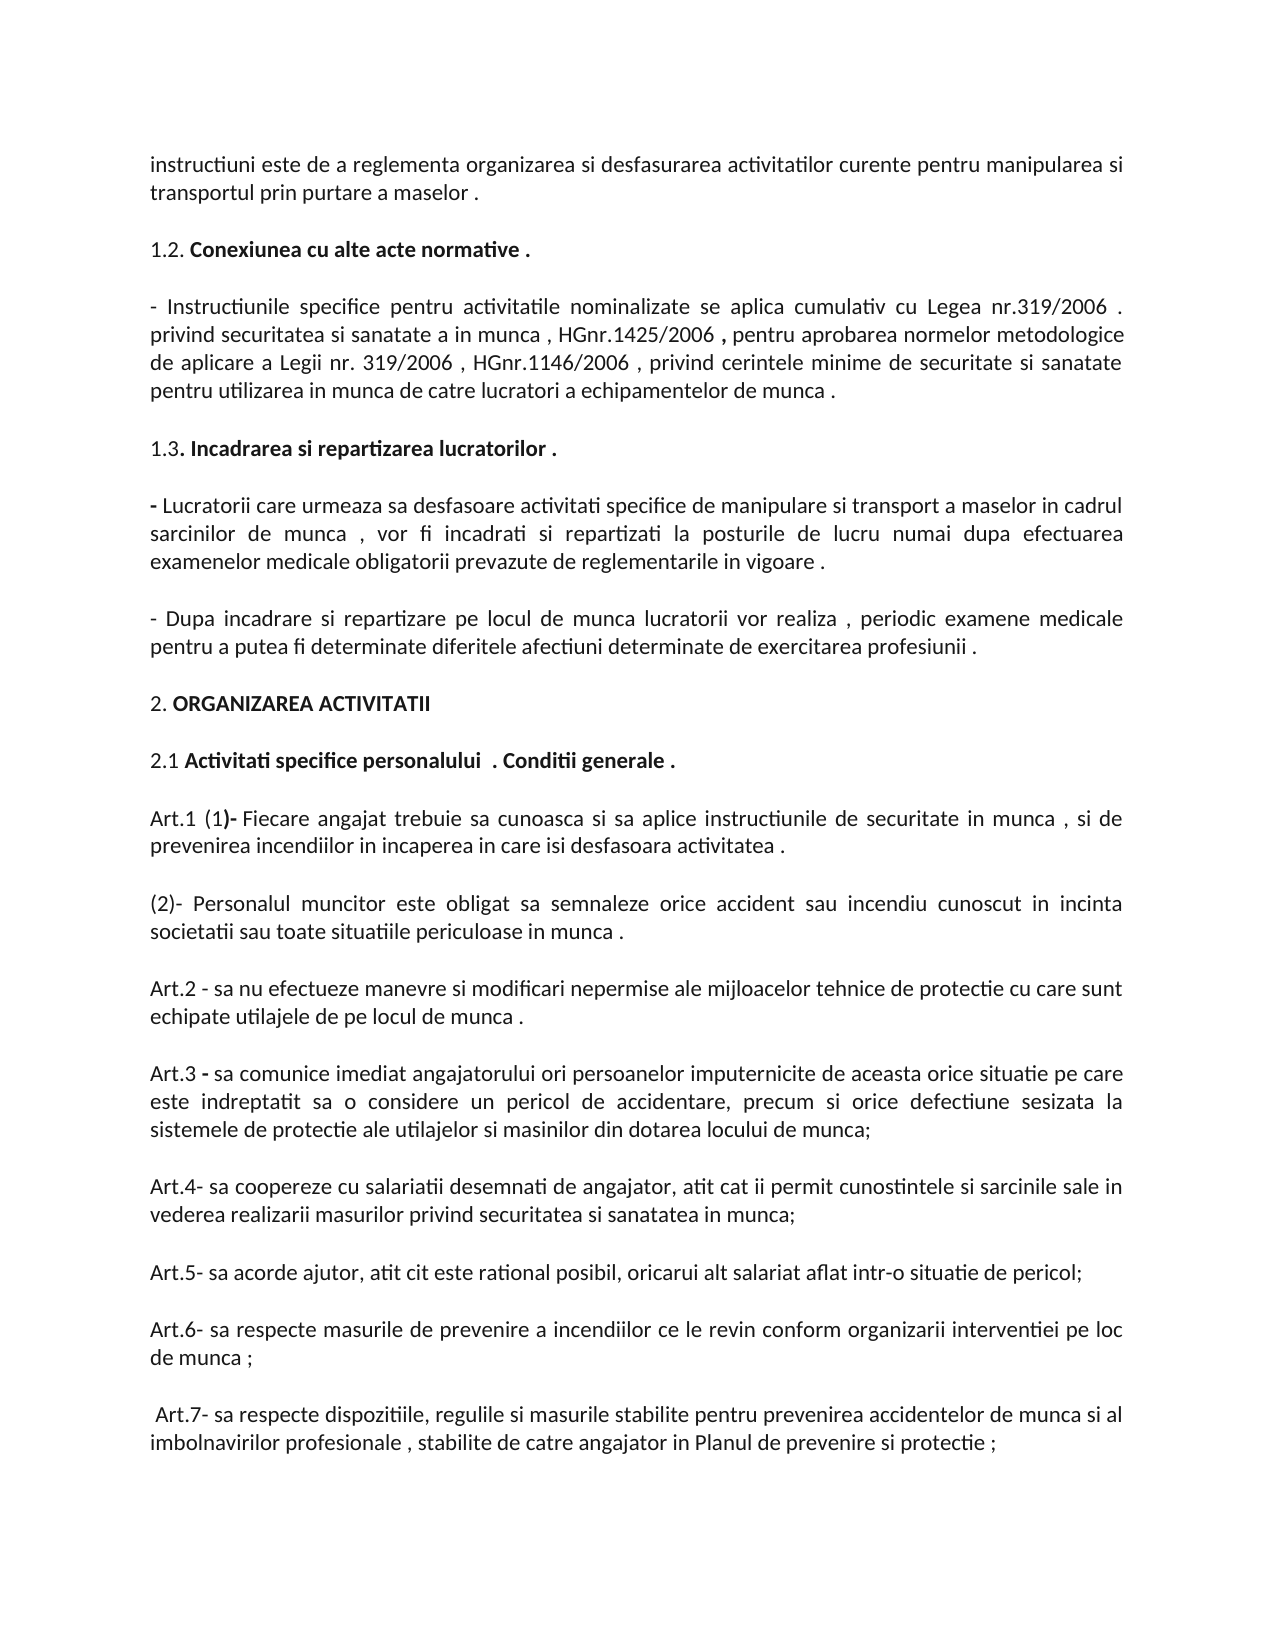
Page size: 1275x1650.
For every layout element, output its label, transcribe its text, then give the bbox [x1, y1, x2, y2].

text Art.3 - sa comunice imediat angajatorului ori persoanelor imputernicite de aceasta orice situatie pe care este indreptatit sa o considere un pericol de accidentare, precum si orice defectiune sesizata la sistemele de protectie ale utilajelor si masinilor din dotarea locului de munca; [150, 1059, 1125, 1143]
text (2)- Personalul muncitor este obligat sa semnaleze orice accident sau incendiu cunoscut in incinta societatii sau toate situatiile periculoase in munca . [150, 889, 1125, 945]
text Art.1 (1)- Fiecare angajat trebuie sa cunoasca si sa aplice instructiunile de securitate in munca , si de prevenirea incendiilor in incaperea in care isi desfasoara activitatea . [150, 804, 1125, 860]
text 2.1 Activitati specifice personalului . Conditii generale . [150, 746, 1125, 774]
text Art.6- sa respecte masurile de prevenire a incendiilor ce le revin conform organizarii interventiei pe loc de munca ; [150, 1315, 1125, 1371]
text - Instructiunile specifice pentru activitatile nominalizate se aplica cumulativ cu Legea nr.319/2006 . privind securitatea si sanatate a in munca , HGnr.1425/2006 , pentru aprobarea normelor metodologice de aplicare a Legii nr. 319/2006 , HGnr.1146/2006 , privind cerintele minime de securitate si sanatate pentru utilizarea in munca de catre lucratori a echipamentelor de munca . [150, 292, 1125, 404]
text 1.3. Incadrarea si repartizarea lucratorilor . [150, 434, 1125, 462]
text - Lucratorii care urmeaza sa desfasoare activitati specifice de manipulare si transport a maselor in cadrul sarcinilor de munca , vor fi incadrati si repartizati la posturile de lucru numai dupa efectuarea examenelor medicale obligatorii prevazute de reglementarile in vigoare . [150, 491, 1125, 575]
text Art.7- sa respecte dispozitiile, regulile si masurile stabilite pentru prevenirea accidentelor de munca si al imbolnavirilor profesionale , stabilite de catre angajator in Planul de prevenire si protectie ; [150, 1400, 1125, 1456]
text Art.2 - sa nu efectueze manevre si modificari nepermise ale mijloacelor tehnice de protectie cu care sunt echipate utilajele de pe locul de munca . [150, 974, 1125, 1030]
text - Dupa incadrare si repartizare pe locul de munca lucratorii vor realiza , periodic examene medicale pentru a putea fi determinate diferitele afectiuni determinate de exercitarea profesiunii . [150, 604, 1125, 660]
text 2. ORGANIZAREA ACTIVITATII [150, 689, 1125, 717]
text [150, 150, 1125, 206]
text Art.5- sa acorde ajutor, atit cit este rational posibil, oricarui alt salariat aflat intr-o situatie de pericol; [150, 1258, 1125, 1286]
text Art.4- sa coopereze cu salariatii desemnati de angajator, atit cat ii permit cunostintele si sarcinile sale in vederea realizarii masurilor privind securitatea si sanatatea in munca; [150, 1172, 1125, 1228]
text 1.2. Conexiunea cu alte acte normative . [150, 235, 1125, 263]
